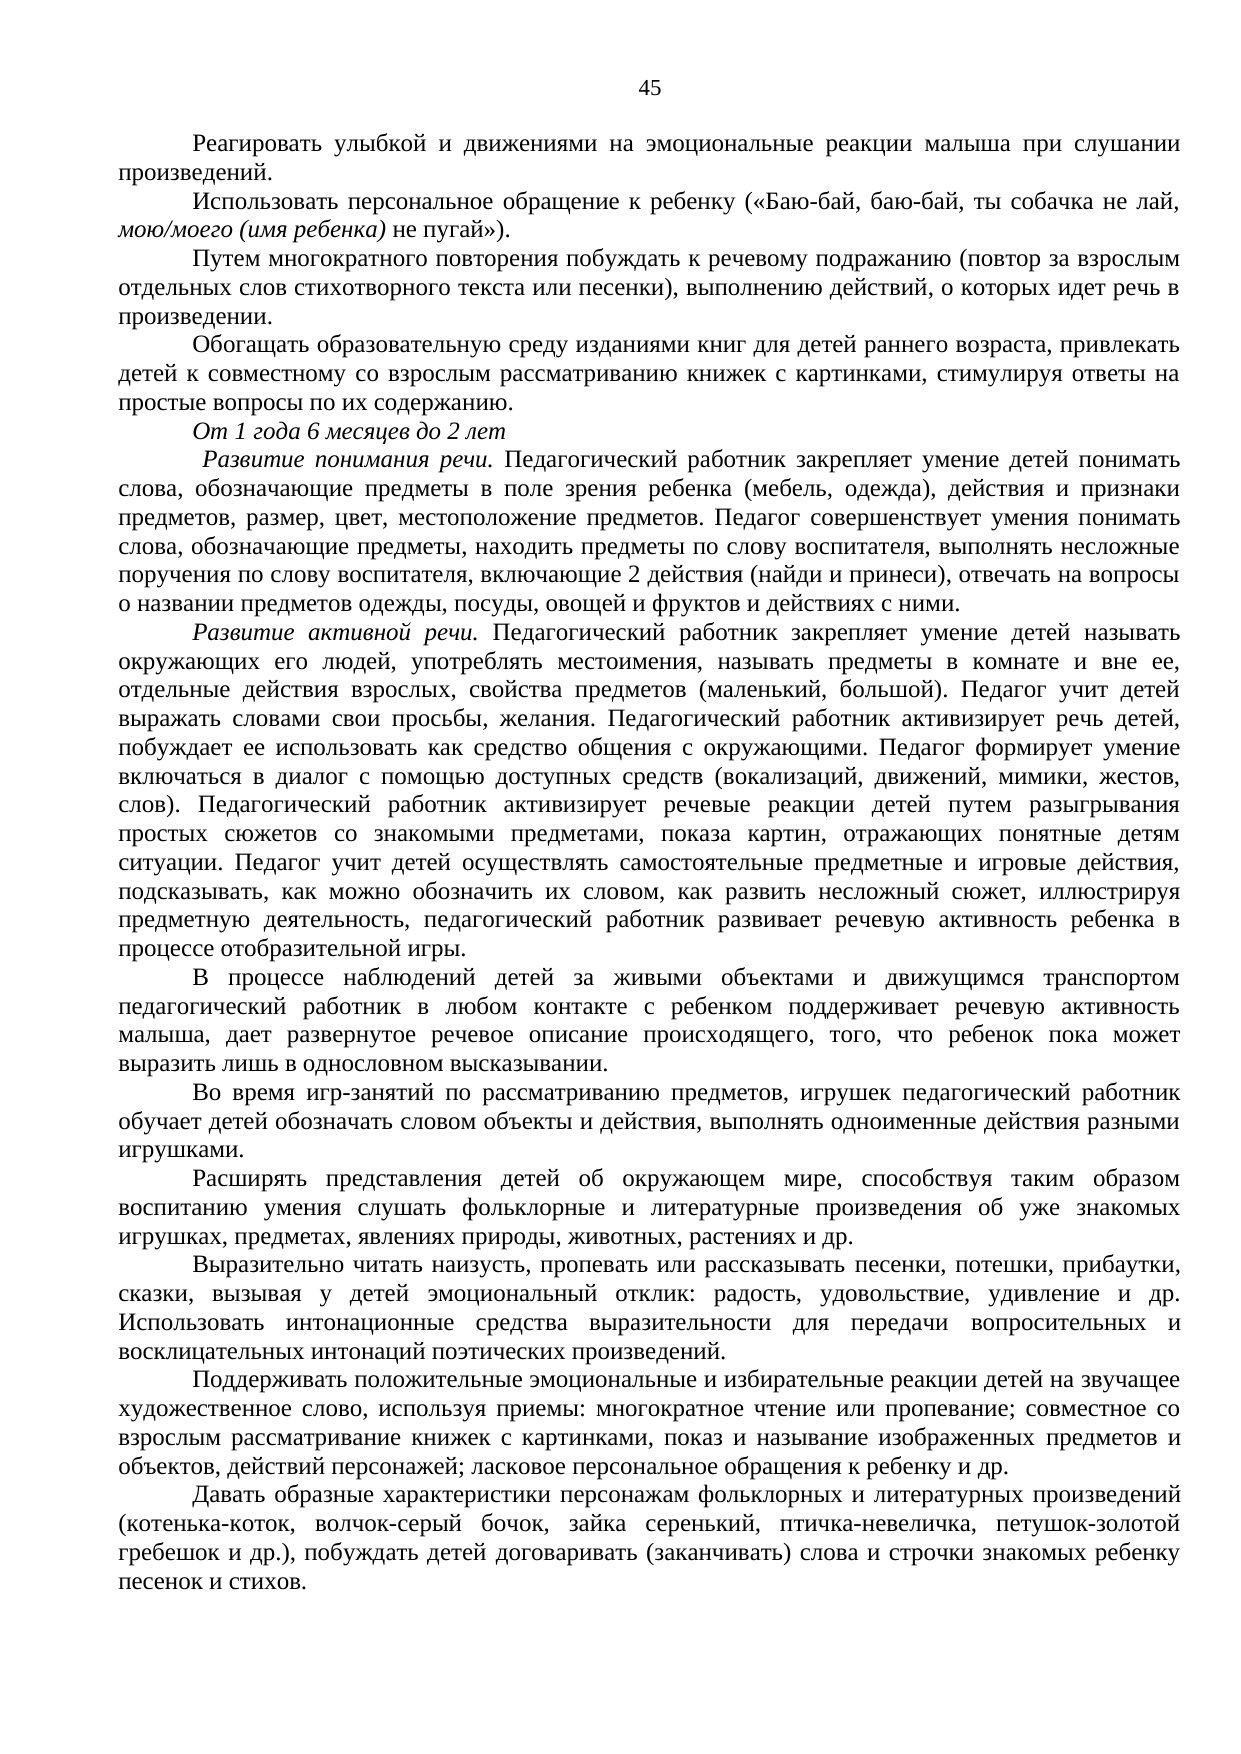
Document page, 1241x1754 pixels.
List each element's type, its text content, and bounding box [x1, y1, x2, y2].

text В процессе наблюдений детей за живыми объектами и движущимся транспортом педагогический работник в любом контакте с ребенком поддерживает речевую активность малыша, дает развернутое речевое описание происходящего, того, что ребенок пока может выразить лишь в однословном высказывании. [118, 962, 1181, 1077]
text Во время игр-занятий по рассматриванию предметов, игрушек педагогический работник обучает детей обозначать словом объекты и действия, выполнять одноименные действия разными игрушками. [118, 1077, 1181, 1163]
text Поддерживать положительные эмоциональные и избирательные реакции детей на звучащее художественное слово, используя приемы: многократное чтение или пропевание; совместное со взрослым рассматривание книжек с картинками, показ и называние изображенных предметов и объектов, действий персонажей; ласковое персональное обращения к ребенку и др. [118, 1364, 1181, 1479]
list Использовать персональное обращение к ребенку («Баю-бай, баю-бай, ты собачка не лай, мою/моего (имя ребенка) не пугай»). [118, 186, 1181, 243]
text Реагировать улыбкой и движениями на эмоциональные реакции малыша при слушании произведений. [118, 128, 1181, 186]
text Развитие активной речи. Педагогический работник закрепляет умение детей называть окружающих его людей, употреблять местоимения, называть предметы в комнате и вне ее, отдельные действия взрослых, свойства предметов (маленький, большой). Педагог учит детей выражать словами свои просьбы, желания. Педагогический работник активизирует речь детей, побуждает ее использовать как средство общения с окружающими. Педагог формирует умение включаться в диалог с помощью доступных средств (вокализаций, движений, мимики, жестов, слов). Педагогический работник активизирует речевые реакции детей путем разыгрывания простых сюжетов со знакомыми предметами, показа картин, отражающих понятные детям ситуации. Педагог учит детей осуществлять самостоятельные предметные и игровые действия, подсказывать, как можно обозначить их словом, как развить несложный сюжет, иллюстрируя предметную деятельность, педагогический работник развивает речевую активность ребенка в процессе отобразительной игры. [118, 617, 1181, 962]
text Расширять представления детей об окружающем мире, способствуя таким образом воспитанию умения слушать фольклорные и литературные произведения об уже знакомых игрушках, предметах, явлениях природы, животных, растениях и др. [118, 1163, 1181, 1249]
text Выразительно читать наизусть, пропевать или рассказывать песенки, потешки, прибаутки, сказки, вызывая у детей эмоциональный отклик: радость, удовольствие, удивление и др. Использовать интонационные средства выразительности для передачи вопросительных и восклицательных интонаций поэтических произведений. [118, 1249, 1181, 1364]
text Обогащать образовательную среду изданиями книг для детей раннего возраста, привлекать детей к совместному со взрослым рассматриванию книжек с картинками, стимулируя ответы на простые вопросы по их содержанию. [118, 329, 1181, 416]
text От 1 года 6 месяцев до 2 лет [118, 416, 1181, 444]
text Путем многократного повторения побуждать к речевому подражанию (повтор за взрослым отдельных слов стихотворного текста или песенки), выполнению действий, о которых идет речь в произведении. [118, 243, 1181, 329]
text Давать образные характеристики персонажам фольклорных и литературных произведений (котенька-коток, волчок-серый бочок, зайка серенький, птичка-невеличка, петушок-золотой гребешок и др.), побуждать детей договаривать (заканчивать) слова и строчки знакомых ребенку песенок и стихов. [118, 1479, 1181, 1594]
text Развитие понимания речи. Педагогический работник закрепляет умение детей понимать слова, обозначающие предметы в поле зрения ребенка (мебель, одежда), действия и признаки предметов, размер, цвет, местоположение предметов. Педагог совершенствует умения понимать слова, обозначающие предметы, находить предметы по слову воспитателя, выполнять несложные поручения по слову воспитателя, включающие 2 действия (найди и принеси), отвечать на вопросы о названии предметов одежды, посуды, овощей и фруктов и действиях с ними. [118, 444, 1181, 617]
